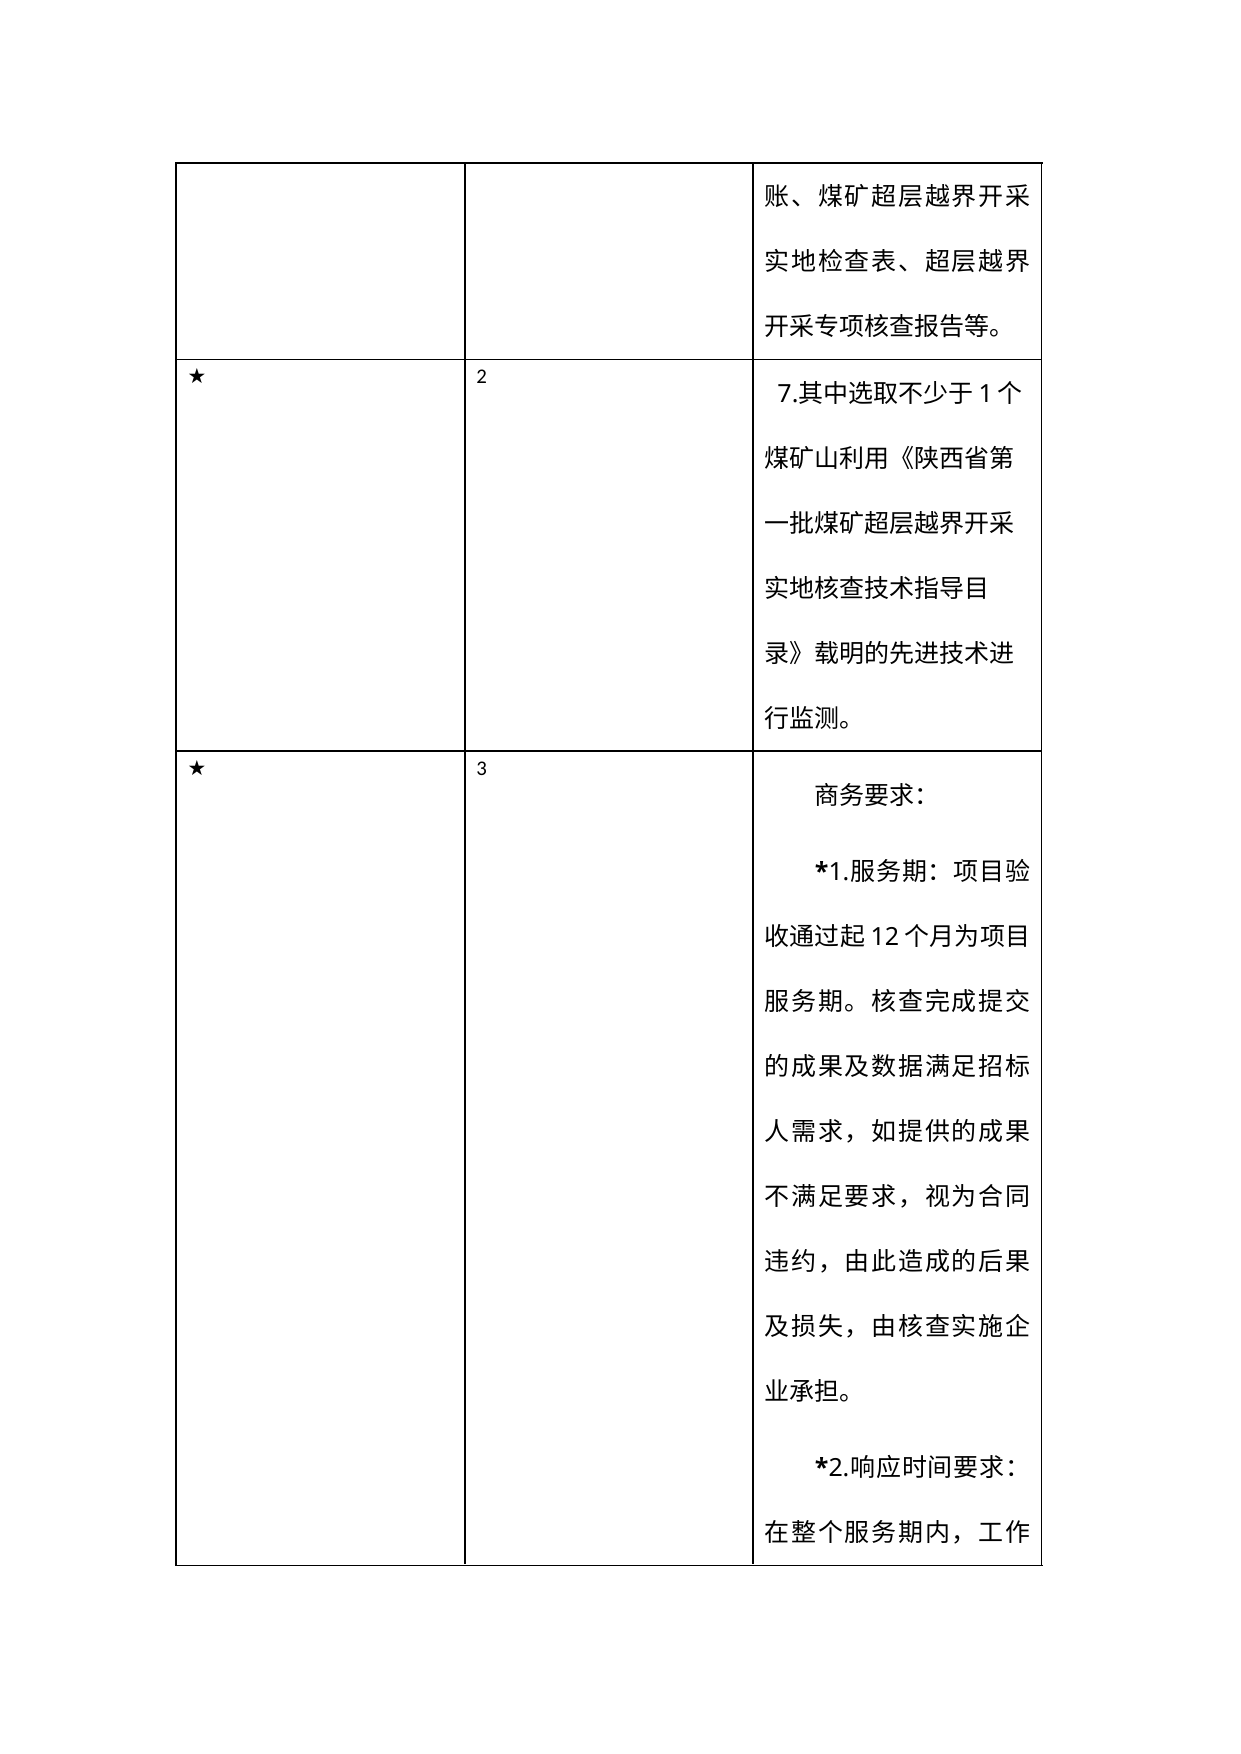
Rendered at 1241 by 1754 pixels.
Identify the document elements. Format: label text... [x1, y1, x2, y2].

table_cell ★ [177, 752, 464, 1564]
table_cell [754, 164, 1041, 358]
table_cell [177, 164, 464, 358]
table_cell 2 [466, 360, 752, 750]
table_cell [754, 752, 1041, 1564]
table_cell 3 [466, 752, 752, 1564]
table_cell 1 [466, 164, 752, 358]
table_cell 7.其中选取不少于1个煤矿山利用《陕西省第一批煤矿超层越界开采实地核查技术指导目录》载明的先进技术进行监测。 [754, 360, 1041, 750]
table_cell ★ [177, 360, 464, 750]
